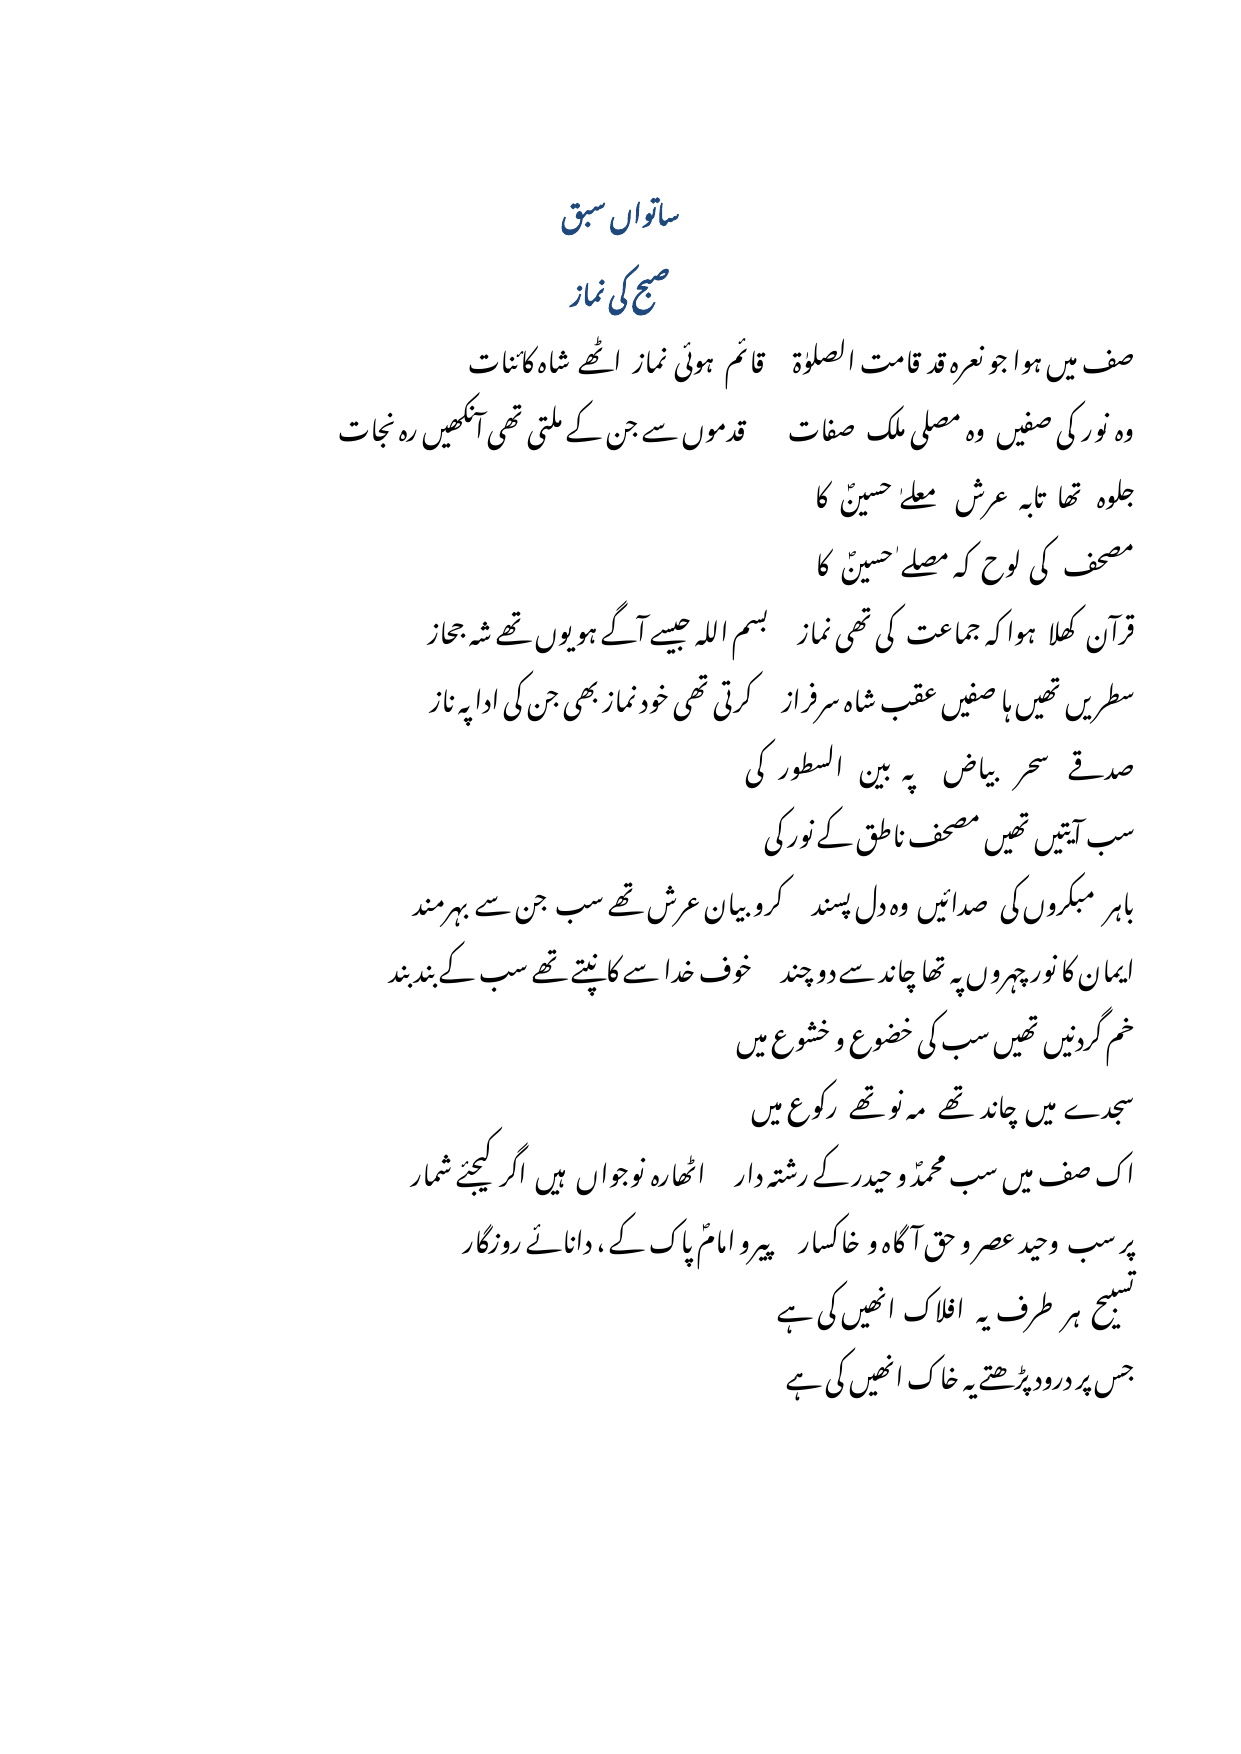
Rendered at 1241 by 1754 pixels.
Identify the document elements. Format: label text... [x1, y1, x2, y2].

text صف میں ہوا جو نعرہ قد قامت الصلوٰۃ قائم ہوئی نماز اٹھے شاہ کائنات [75, 322, 1165, 389]
text جس پر درود پڑھتے یہ خاک انھیں کی ہے [75, 1337, 1165, 1405]
text باہر مبکروں کی صدائیں وہ دل پسند کرو بیان عرش تھے سب جن سے بہرمند [75, 863, 1165, 931]
text خم گردنیں تھیں سب کی خضوع و خشوع میں [75, 999, 1165, 1067]
text اک صف میں سب محمدؐ و حیدر کے رشتہ دار اٹھارہ نوجواں ہیں اگر کیجئے شمار [75, 1134, 1165, 1202]
text مصحف کی لوح کہ مصلے ٰ حسینؐ کا [75, 525, 1165, 593]
text پر سب وحید عصر و حق آگاہ و خاکسار پیرو امامؐ پاک کے ، دانائے روزگار [75, 1202, 1165, 1270]
subtitle ساتواں سبق [75, 174, 1165, 242]
subtitle صبح کی نماز [75, 254, 1165, 322]
text قرآن کھلا ہوا کہ جماعت کی تھی نماز بسم اللہ جیسے آگے ہو یوں تھے شہ جحاز [75, 593, 1165, 660]
text سجدے میں چاند تھے مہ نو تھے رکوع میں [75, 1067, 1165, 1134]
text ایمان کا نور چہروں پہ تھا چاند سے دو چند خوف خدا سے کانپتے تھے سب کے بند بند [75, 931, 1165, 999]
text سب آیتیں تھیں مصحف ناطق کے نور کی [75, 796, 1165, 863]
text صدقے سحر بیاض پہ بین السطور کی [75, 728, 1165, 796]
text جلوہ تھا تابہ عرش معلےٰ حسینؐ کا [75, 457, 1165, 525]
text سطریں تھیں ہا صفیں عقب شاہ سرفراز کرتی تھی خود نماز بھی جن کی ادا پہ ناز [75, 660, 1165, 728]
text وہ نور کی صفیں وہ مصلی ملک صفات قدموں سے جن کے ملتی تھی آنکھیں رہ نجات [75, 389, 1165, 457]
text تسبیح ہر طرف یہ افلاک انھیں کی ہے [75, 1270, 1165, 1337]
